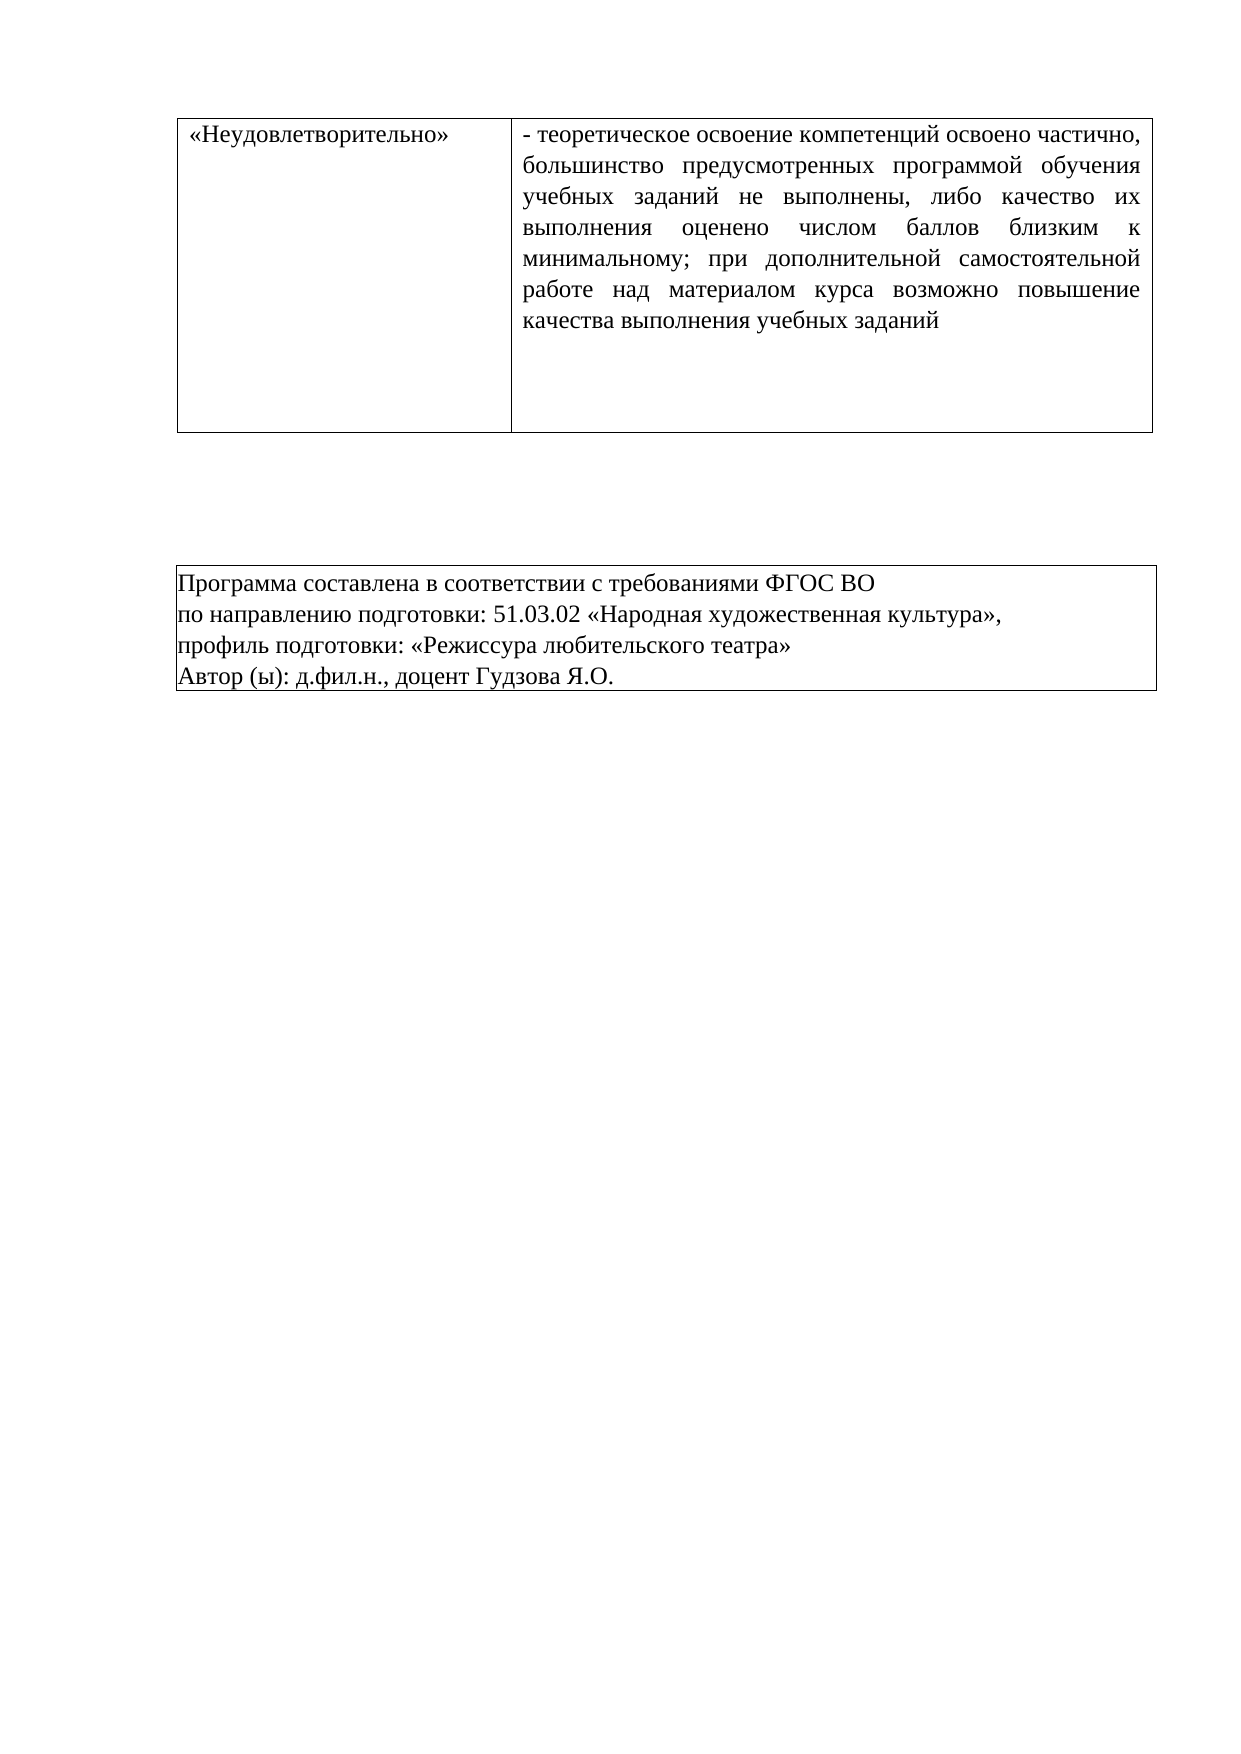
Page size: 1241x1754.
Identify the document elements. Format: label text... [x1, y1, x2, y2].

text Автор (ы): д.фил.н., доцент Гудзова Я.О. [177, 658, 1156, 690]
text профиль подготовки: «Режиссура любительского театра» [177, 627, 1156, 658]
table_cell «Неудовлетворительно» [178, 119, 511, 432]
text по направлению подготовки: 51.03.02 «Народная художественная культура», [177, 596, 1156, 627]
table_cell - теоретическое освоение компетенций освоено частично, большинство предусмотренных программой обучения учебных заданий не выполнены, либо качество их выполнения оценено числом баллов близким к минимальному; при дополнительной самостоятельной работе над материалом курса возможно повышение качества выполнения учебных заданий [512, 119, 1152, 432]
text Программа составлена в соответствии с требованиями ФГОС ВО [177, 566, 1156, 596]
